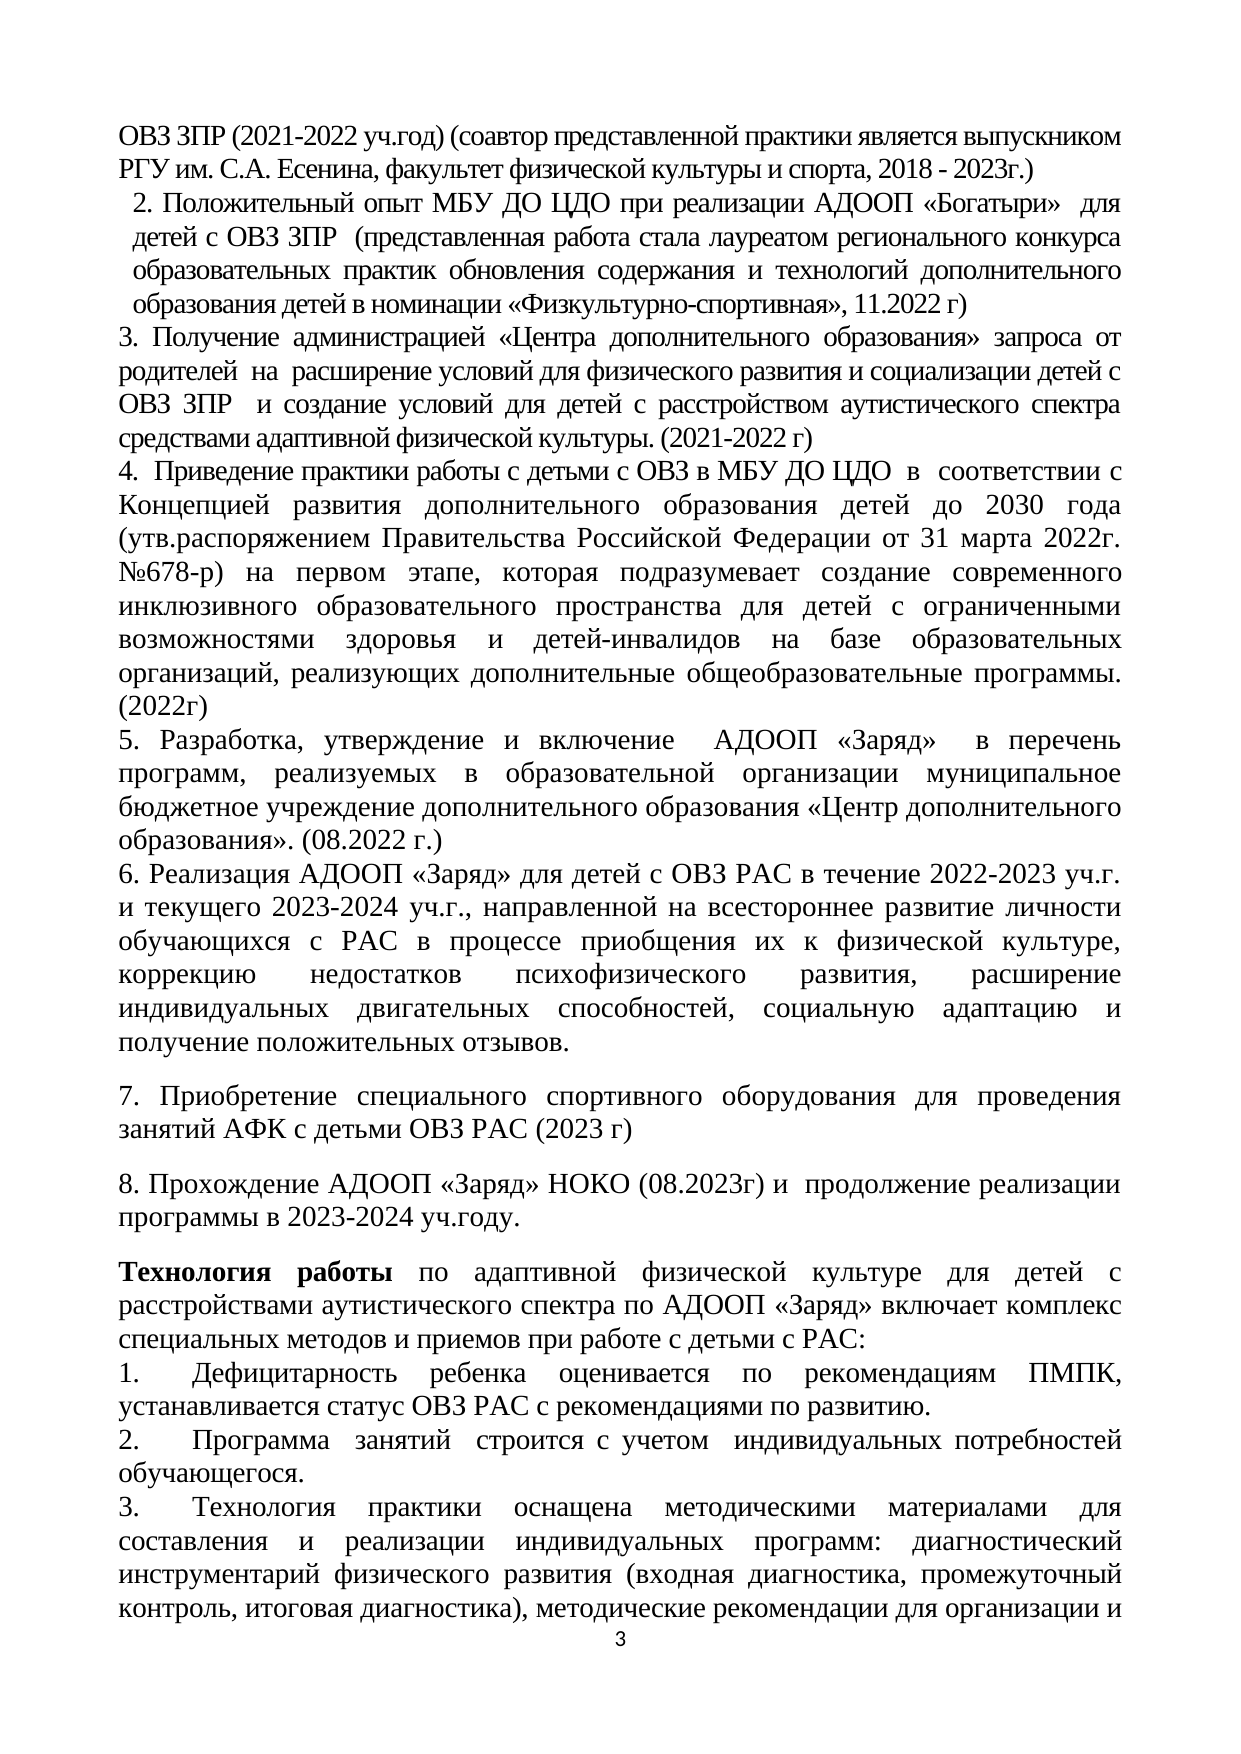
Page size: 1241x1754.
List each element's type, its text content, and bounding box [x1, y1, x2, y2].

text 7. Приобретение специального спортивного оборудования для проведения занятий АФК с детьми ОВЗ РАС (2023 г) [118, 1078, 1122, 1145]
list Программа занятий строится с учетом индивидуальных потребностей обучающегося. [118, 1422, 1122, 1489]
text 6. Реализация АДООП «Заряд» для детей с ОВЗ РАС в течение 2022-2023 уч.г. и текущего 2023-2024 уч.г., направленной на всестороннее развитие личности обучающихся с РАС в процессе приобщения их к физической культуре, коррекцию недостатков психофизического развития, расширение индивидуальных двигательных способностей, социальную адаптацию и получение положительных отзывов. [118, 856, 1122, 1057]
list Дефицитарность ребенка оценивается по рекомендациям ПМПК, устанавливается статус ОВЗ РАС с рекомендациями по развитию. [118, 1355, 1122, 1422]
text 3. Получение администрацией «Центра дополнительного образования» запроса от родителей на расширение условий для физического развития и социализации детей с ОВЗ ЗПР и создание условий для детей с расстройством аутистического спектра средствами адаптивной физической культуры. (2021-2022 г) [118, 319, 1122, 453]
text 4. Приведение практики работы с детьми с ОВЗ в МБУ ДО ЦДО в соответствии с Концепцией развития дополнительного образования детей до 2030 года (утв.распоряжением Правительства Российской Федерации от 31 марта 2022г.№678-р) на первом этапе, которая подразумевает создание современного инклюзивного образовательного пространства для детей с ограниченными возможностями здоровья и детей-инвалидов на базе образовательных организаций, реализующих дополнительные общеобразовательные программы. (2022г) [118, 453, 1122, 722]
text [118, 118, 1122, 185]
text 5. Разработка, утверждение и включение АДООП «Заряд» в перечень программ, реализуемых в образовательной организации муниципальное бюджетное учреждение дополнительного образования «Центр дополнительного образования». (08.2022 г.) [118, 722, 1122, 856]
text 2. Положительный опыт МБУ ДО ЦДО при реализации АДООП «Богатыри» для детей с ОВЗ ЗПР (представленная работа стала лауреатом регионального конкурса образовательных практик обновления содержания и технологий дополнительного образования детей в номинации «Физкультурно-спортивная», 11.2022 г) [132, 185, 1122, 319]
text Технология работы по адаптивной физической культуре для детей с расстройствами аутистического спектра по АДООП «Заряд» включает комплекс специальных методов и приемов при работе с детьми с РАС: [118, 1254, 1122, 1354]
text 8. Прохождение АДООП «Заряд» НОКО (08.2023г) и продолжение реализации программы в 2023-2024 уч.году. [118, 1166, 1122, 1233]
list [118, 1489, 1122, 1623]
